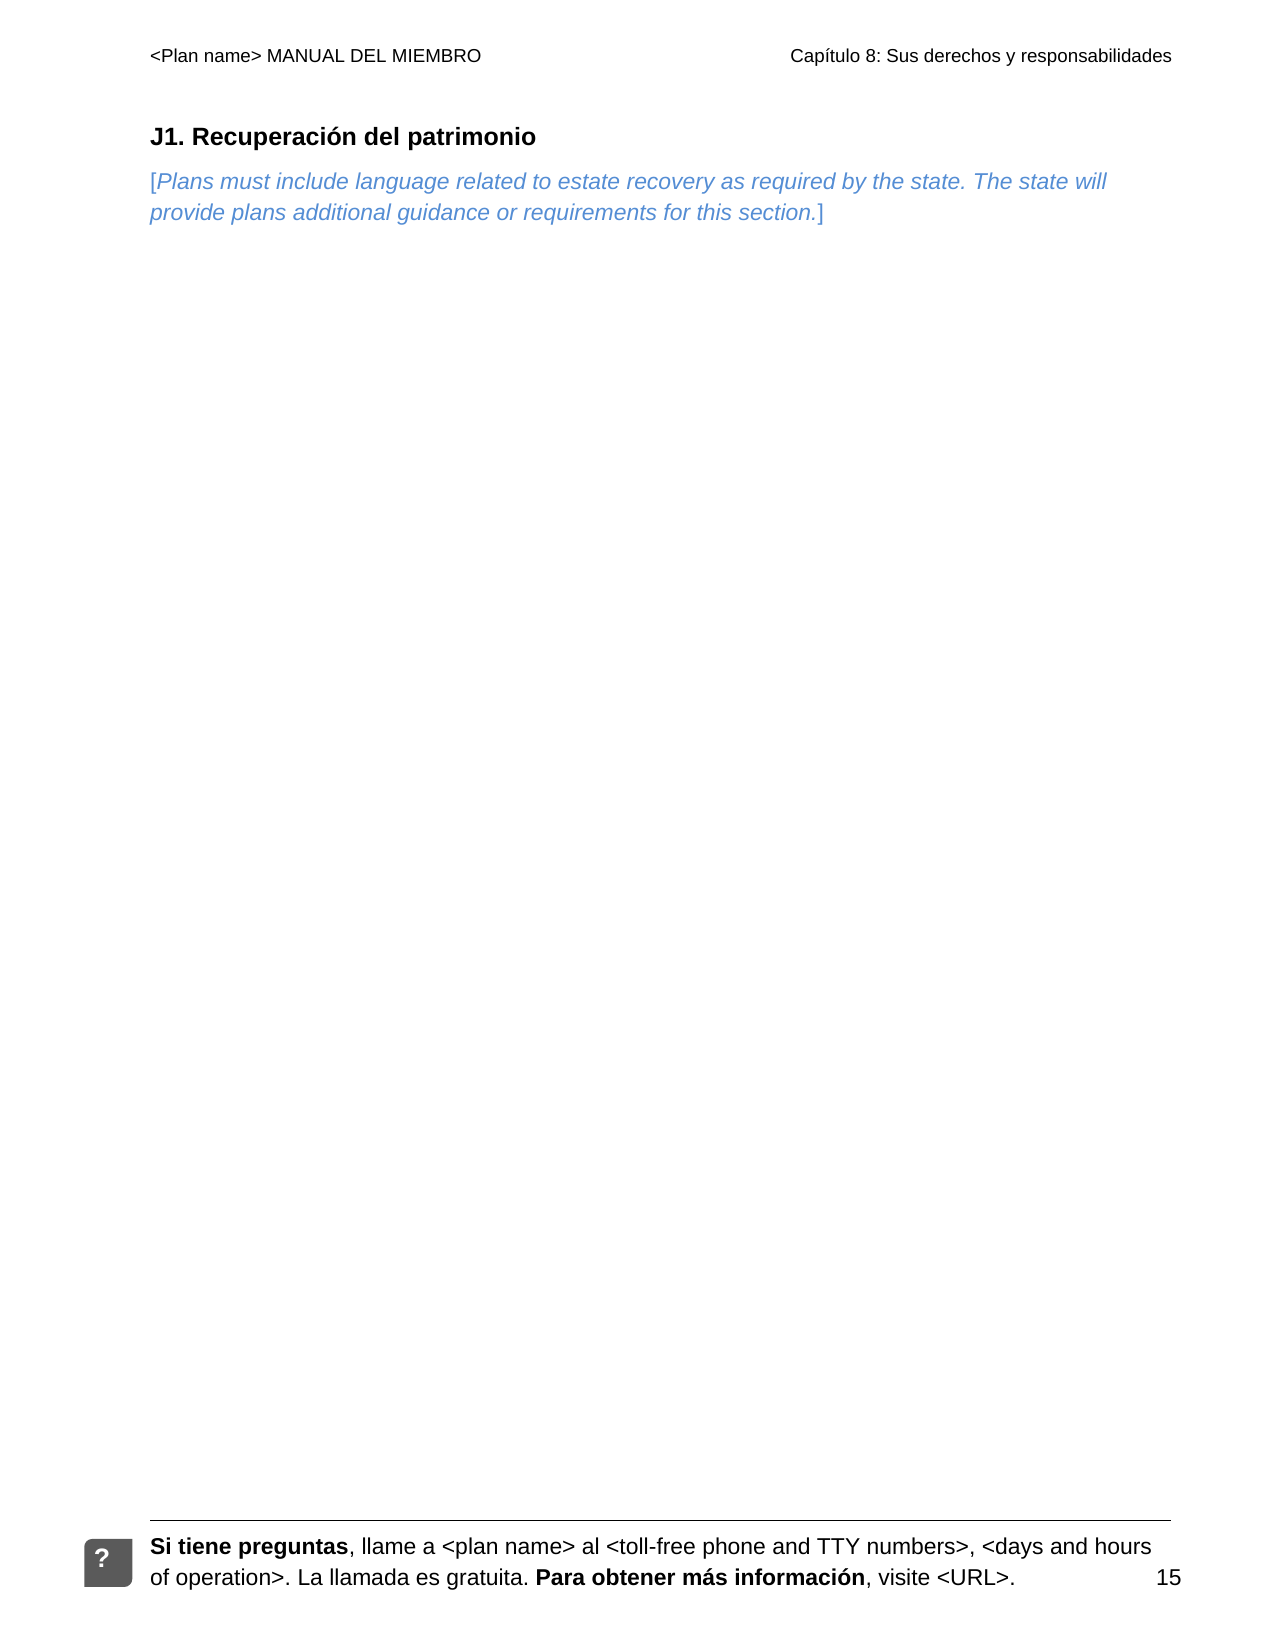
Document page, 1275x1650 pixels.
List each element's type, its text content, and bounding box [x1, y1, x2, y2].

text [Plans must include language related to estate recovery as required by the state. The state will provide plans additional guidance or requirements for this section.] [150, 164, 1171, 227]
subtitle J1. Recuperación del patrimonio [150, 118, 1096, 152]
